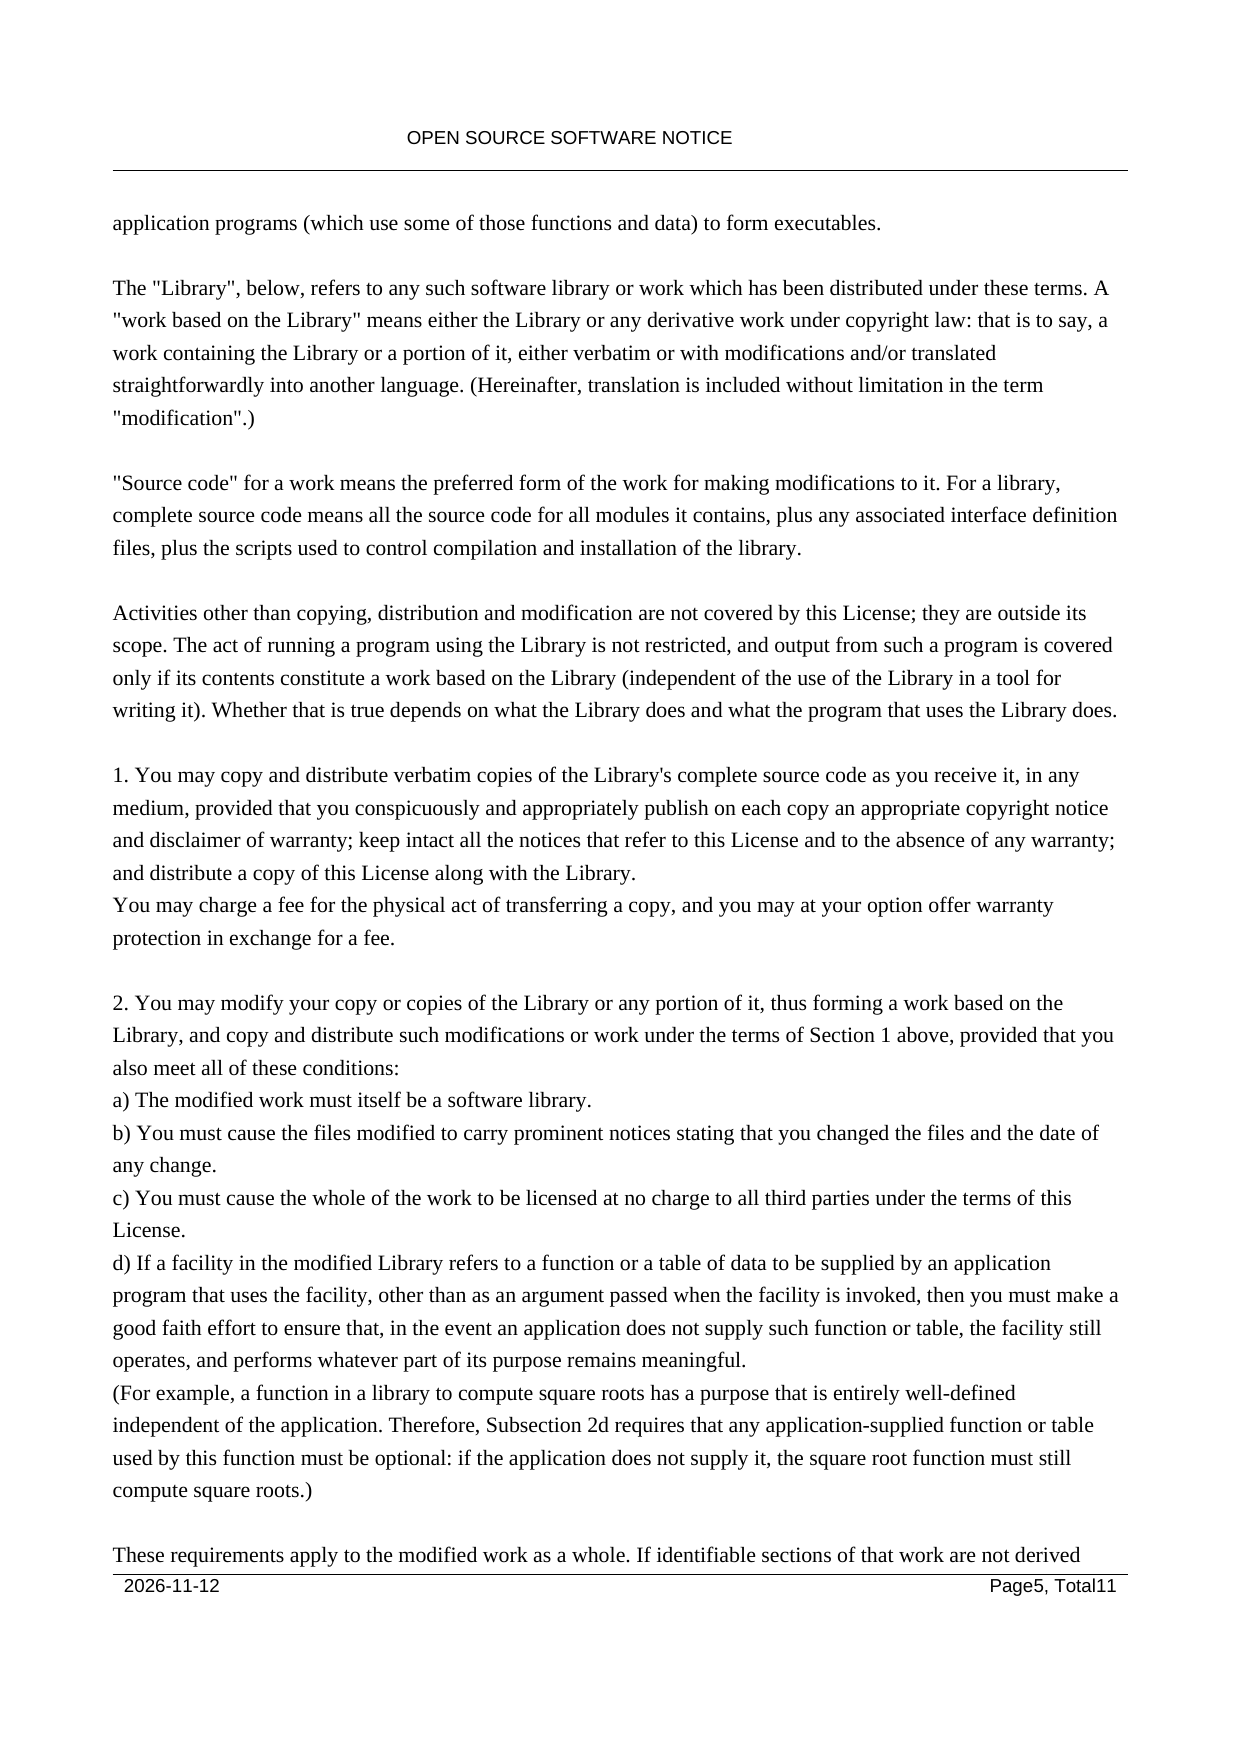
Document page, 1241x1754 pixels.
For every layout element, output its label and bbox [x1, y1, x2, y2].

text [112, 206, 1128, 1571]
